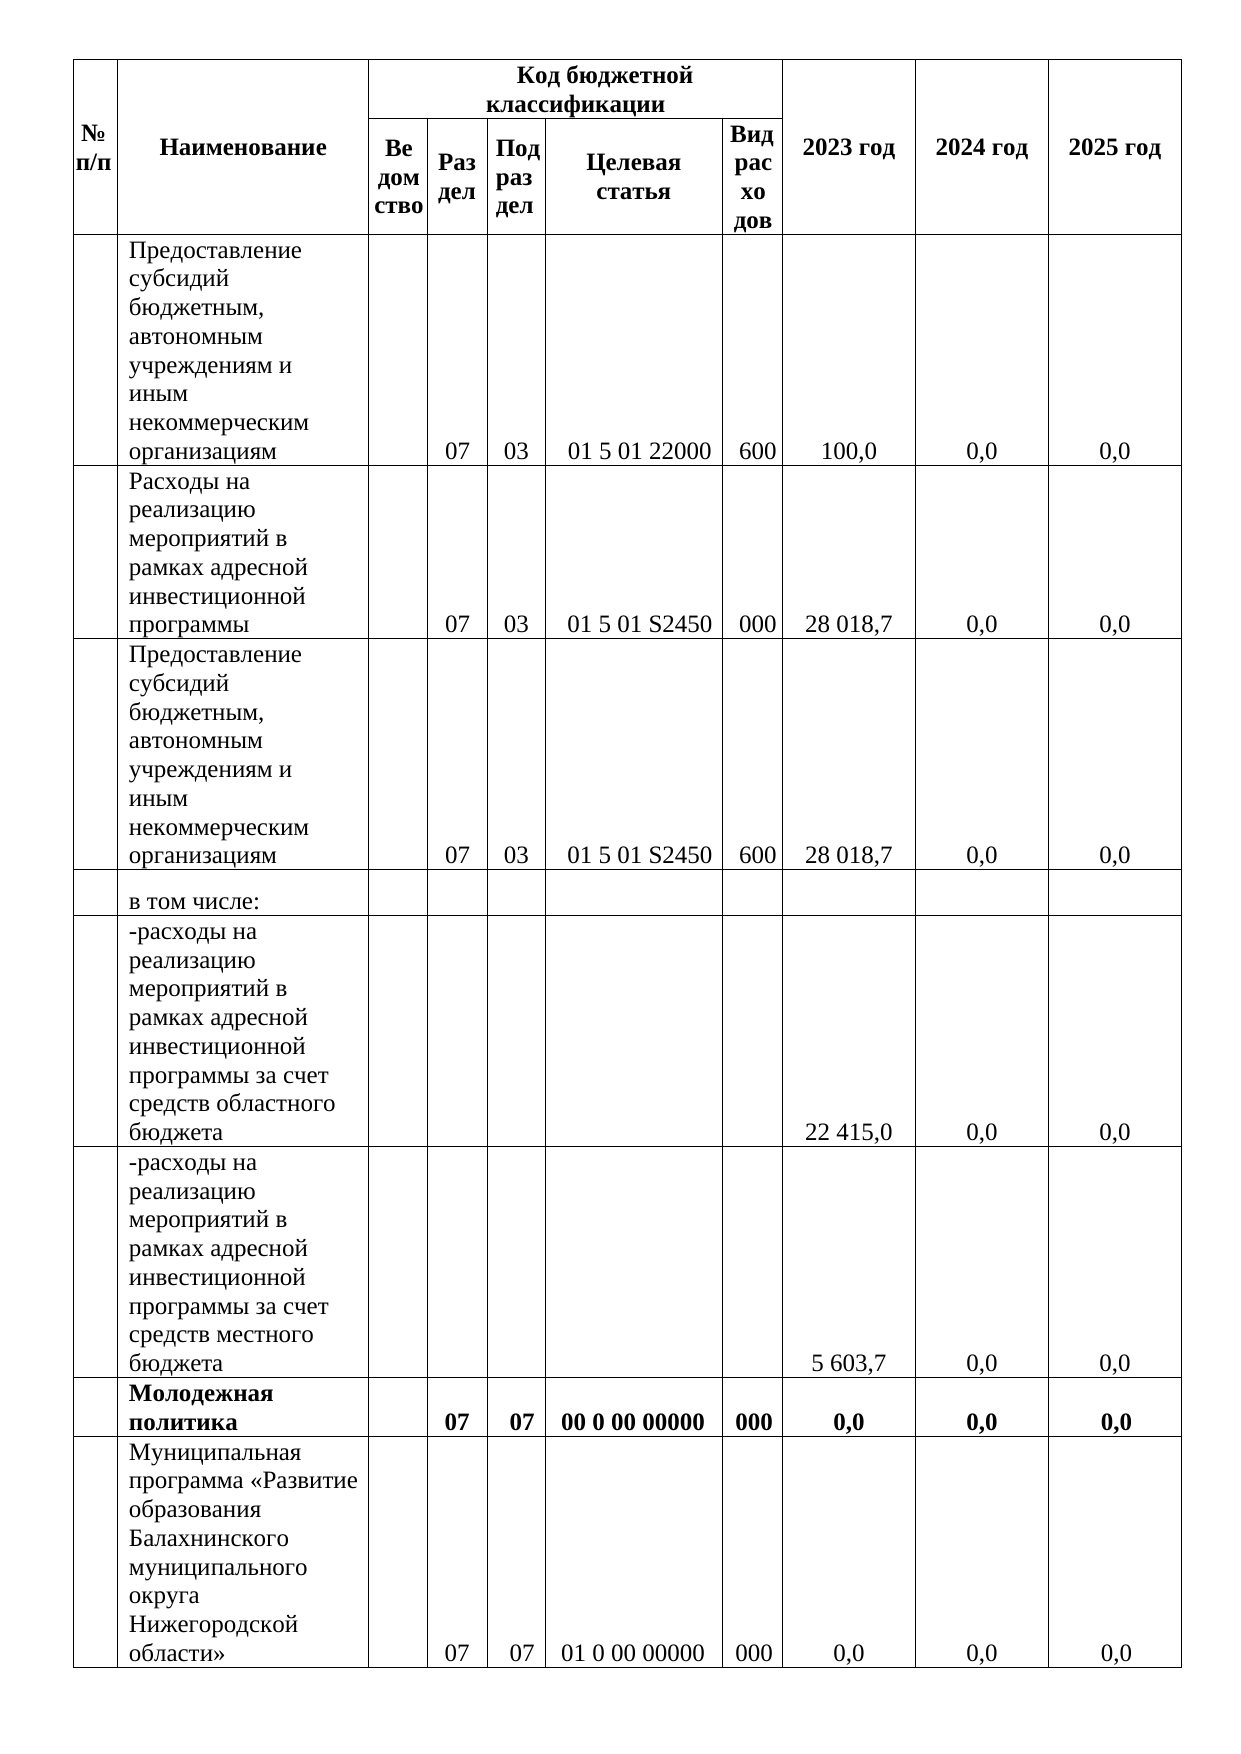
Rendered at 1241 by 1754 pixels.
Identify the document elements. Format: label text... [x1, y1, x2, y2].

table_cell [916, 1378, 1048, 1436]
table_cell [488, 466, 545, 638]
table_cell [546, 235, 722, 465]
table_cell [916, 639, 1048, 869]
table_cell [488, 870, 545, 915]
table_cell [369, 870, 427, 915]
table_header Код бюджетной классификации [369, 60, 782, 118]
table_header № п/п [74, 60, 117, 234]
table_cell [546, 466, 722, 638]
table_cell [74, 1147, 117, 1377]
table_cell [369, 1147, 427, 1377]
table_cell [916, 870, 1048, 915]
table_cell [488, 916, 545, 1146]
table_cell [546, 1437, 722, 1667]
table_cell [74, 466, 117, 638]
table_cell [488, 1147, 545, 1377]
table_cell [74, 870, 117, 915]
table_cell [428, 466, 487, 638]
table_cell Целевая статья [546, 119, 722, 234]
table_cell Вид рас хо дов [723, 119, 782, 234]
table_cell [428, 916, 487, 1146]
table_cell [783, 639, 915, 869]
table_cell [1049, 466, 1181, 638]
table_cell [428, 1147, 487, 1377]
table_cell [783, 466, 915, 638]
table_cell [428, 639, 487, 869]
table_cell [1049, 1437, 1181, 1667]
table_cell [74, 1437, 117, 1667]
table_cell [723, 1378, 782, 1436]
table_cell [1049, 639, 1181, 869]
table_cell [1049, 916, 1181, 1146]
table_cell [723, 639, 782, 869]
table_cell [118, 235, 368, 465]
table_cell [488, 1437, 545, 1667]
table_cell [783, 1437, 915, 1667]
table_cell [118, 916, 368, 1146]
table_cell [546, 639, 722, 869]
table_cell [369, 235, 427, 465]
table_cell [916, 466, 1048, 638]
table_header 2024 год [916, 60, 1048, 234]
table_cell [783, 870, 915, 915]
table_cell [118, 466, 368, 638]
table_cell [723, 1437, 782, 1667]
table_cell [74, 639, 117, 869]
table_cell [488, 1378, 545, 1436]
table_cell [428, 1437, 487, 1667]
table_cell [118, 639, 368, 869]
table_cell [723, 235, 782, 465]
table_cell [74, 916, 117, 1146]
table_header 2023 год [783, 60, 915, 234]
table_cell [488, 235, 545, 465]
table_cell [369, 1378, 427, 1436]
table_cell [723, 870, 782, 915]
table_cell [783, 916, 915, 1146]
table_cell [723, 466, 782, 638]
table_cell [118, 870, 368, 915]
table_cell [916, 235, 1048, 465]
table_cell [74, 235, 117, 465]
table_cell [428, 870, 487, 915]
table_cell Ве дом ство [369, 119, 427, 234]
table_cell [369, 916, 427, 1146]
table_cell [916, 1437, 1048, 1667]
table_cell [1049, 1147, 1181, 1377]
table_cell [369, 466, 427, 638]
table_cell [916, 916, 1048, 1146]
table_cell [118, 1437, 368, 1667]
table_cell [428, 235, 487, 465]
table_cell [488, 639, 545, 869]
table_cell Под раз дел [488, 119, 545, 234]
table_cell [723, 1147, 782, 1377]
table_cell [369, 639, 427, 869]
table_header 2025 год [1049, 60, 1181, 234]
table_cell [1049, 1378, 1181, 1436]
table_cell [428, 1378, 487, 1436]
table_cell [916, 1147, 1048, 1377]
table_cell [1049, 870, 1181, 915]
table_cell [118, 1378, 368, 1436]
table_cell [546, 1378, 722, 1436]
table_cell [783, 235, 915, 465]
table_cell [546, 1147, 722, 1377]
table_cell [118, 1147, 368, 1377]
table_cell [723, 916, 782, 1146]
table_cell Раз дел [428, 119, 487, 234]
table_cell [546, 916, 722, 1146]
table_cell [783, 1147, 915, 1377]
table_header Наименование [118, 60, 368, 234]
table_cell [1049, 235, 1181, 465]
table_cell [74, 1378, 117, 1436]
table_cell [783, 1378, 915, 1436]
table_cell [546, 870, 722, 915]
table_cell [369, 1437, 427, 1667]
